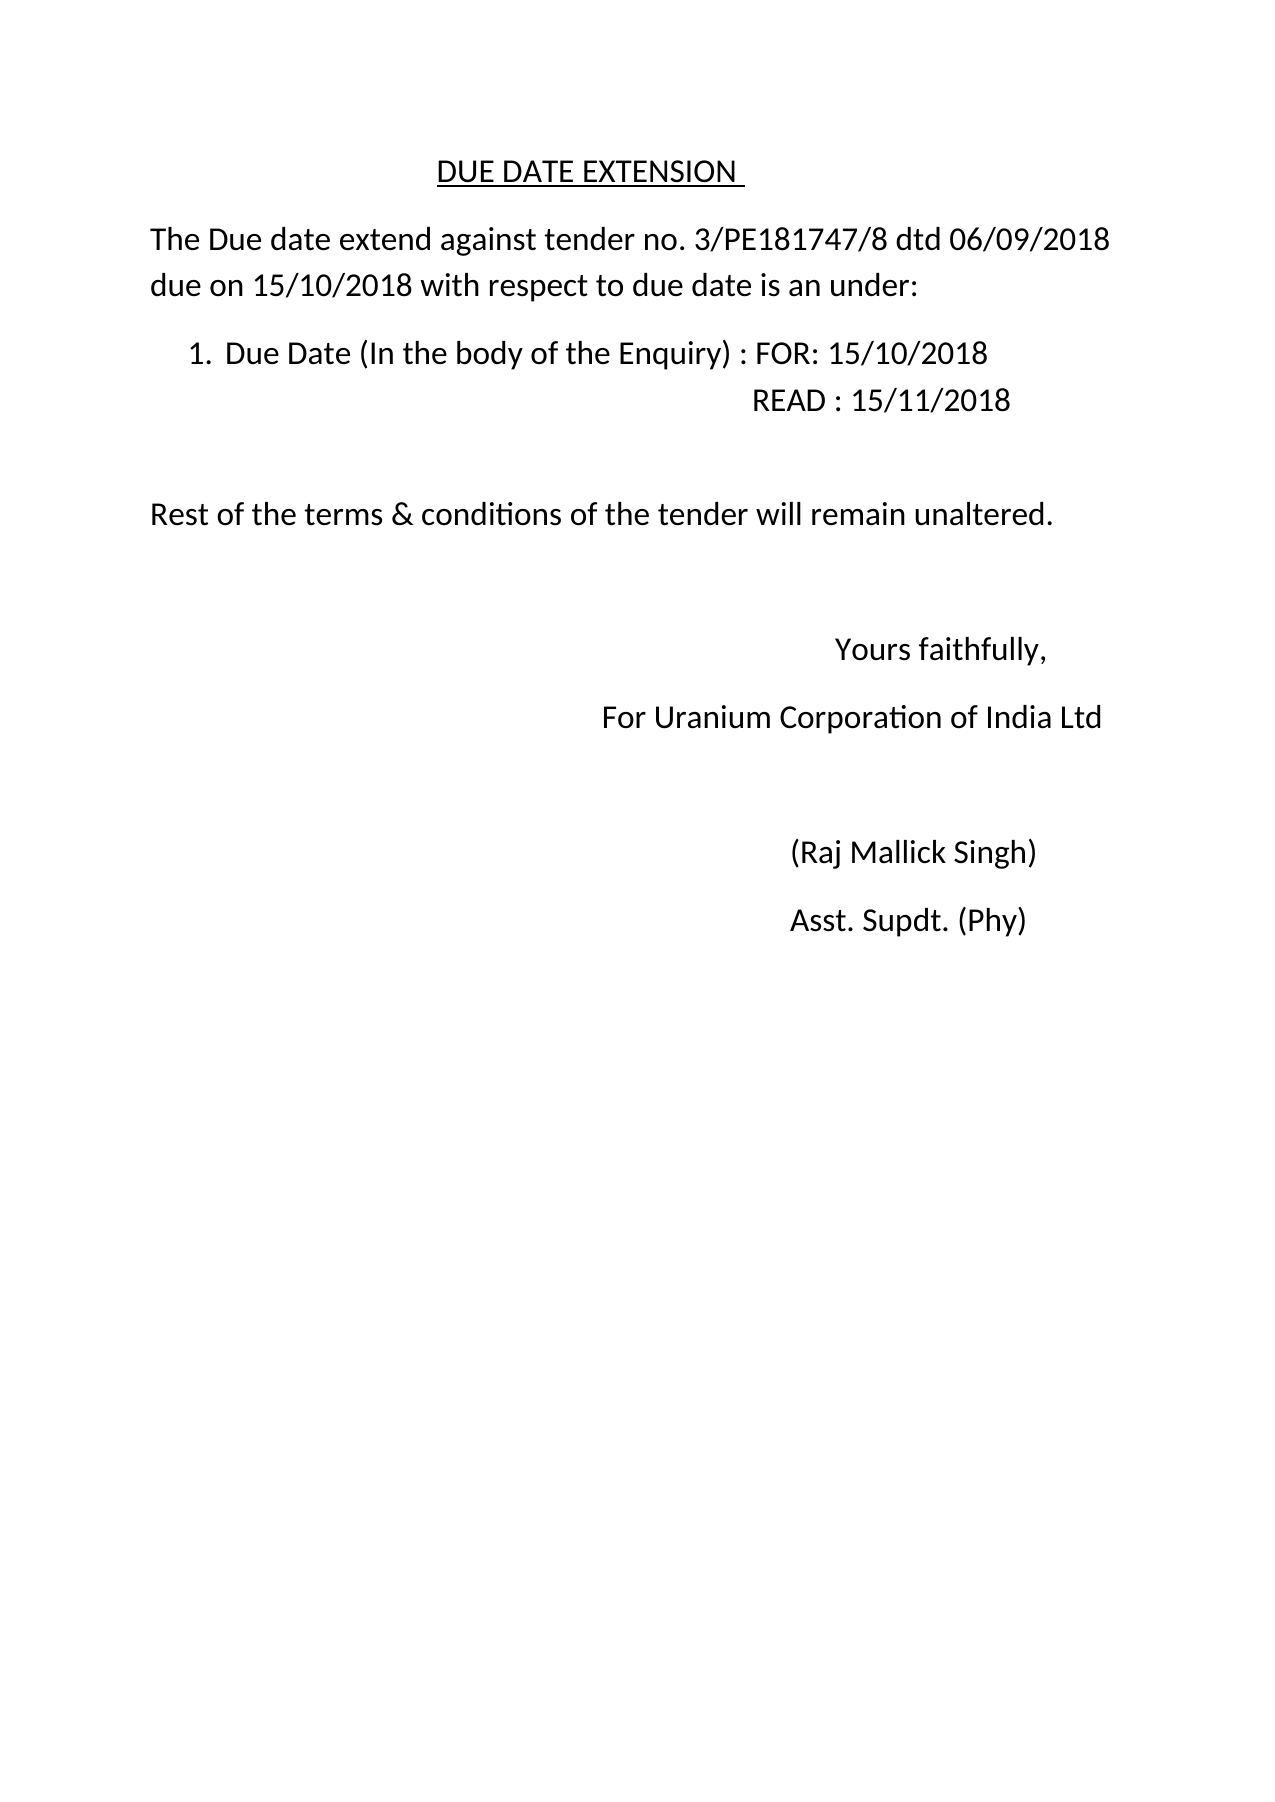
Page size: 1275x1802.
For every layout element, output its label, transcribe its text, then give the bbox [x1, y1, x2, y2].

text For Uranium Corporation of India Ltd [150, 696, 1125, 737]
list Due Date (In the body of the Enquiry) : FOR: 15/10/2018 [187, 332, 1125, 373]
text The Due date extend against tender no. 3/PE181747/8 dtd 06/09/2018 due on 15/10/2018 with respect to due date is an under: [150, 218, 1125, 305]
text Yours faithfully, [150, 628, 1125, 669]
text DUE DATE EXTENSION [150, 150, 1125, 191]
text (Raj Mallick Singh) [150, 831, 1125, 872]
text Rest of the terms & conditions of the tender will remain unaltered. [150, 493, 1125, 534]
list READ : 15/11/2018 [225, 379, 1125, 419]
text Asst. Supdt. (Phy) [150, 899, 1125, 939]
